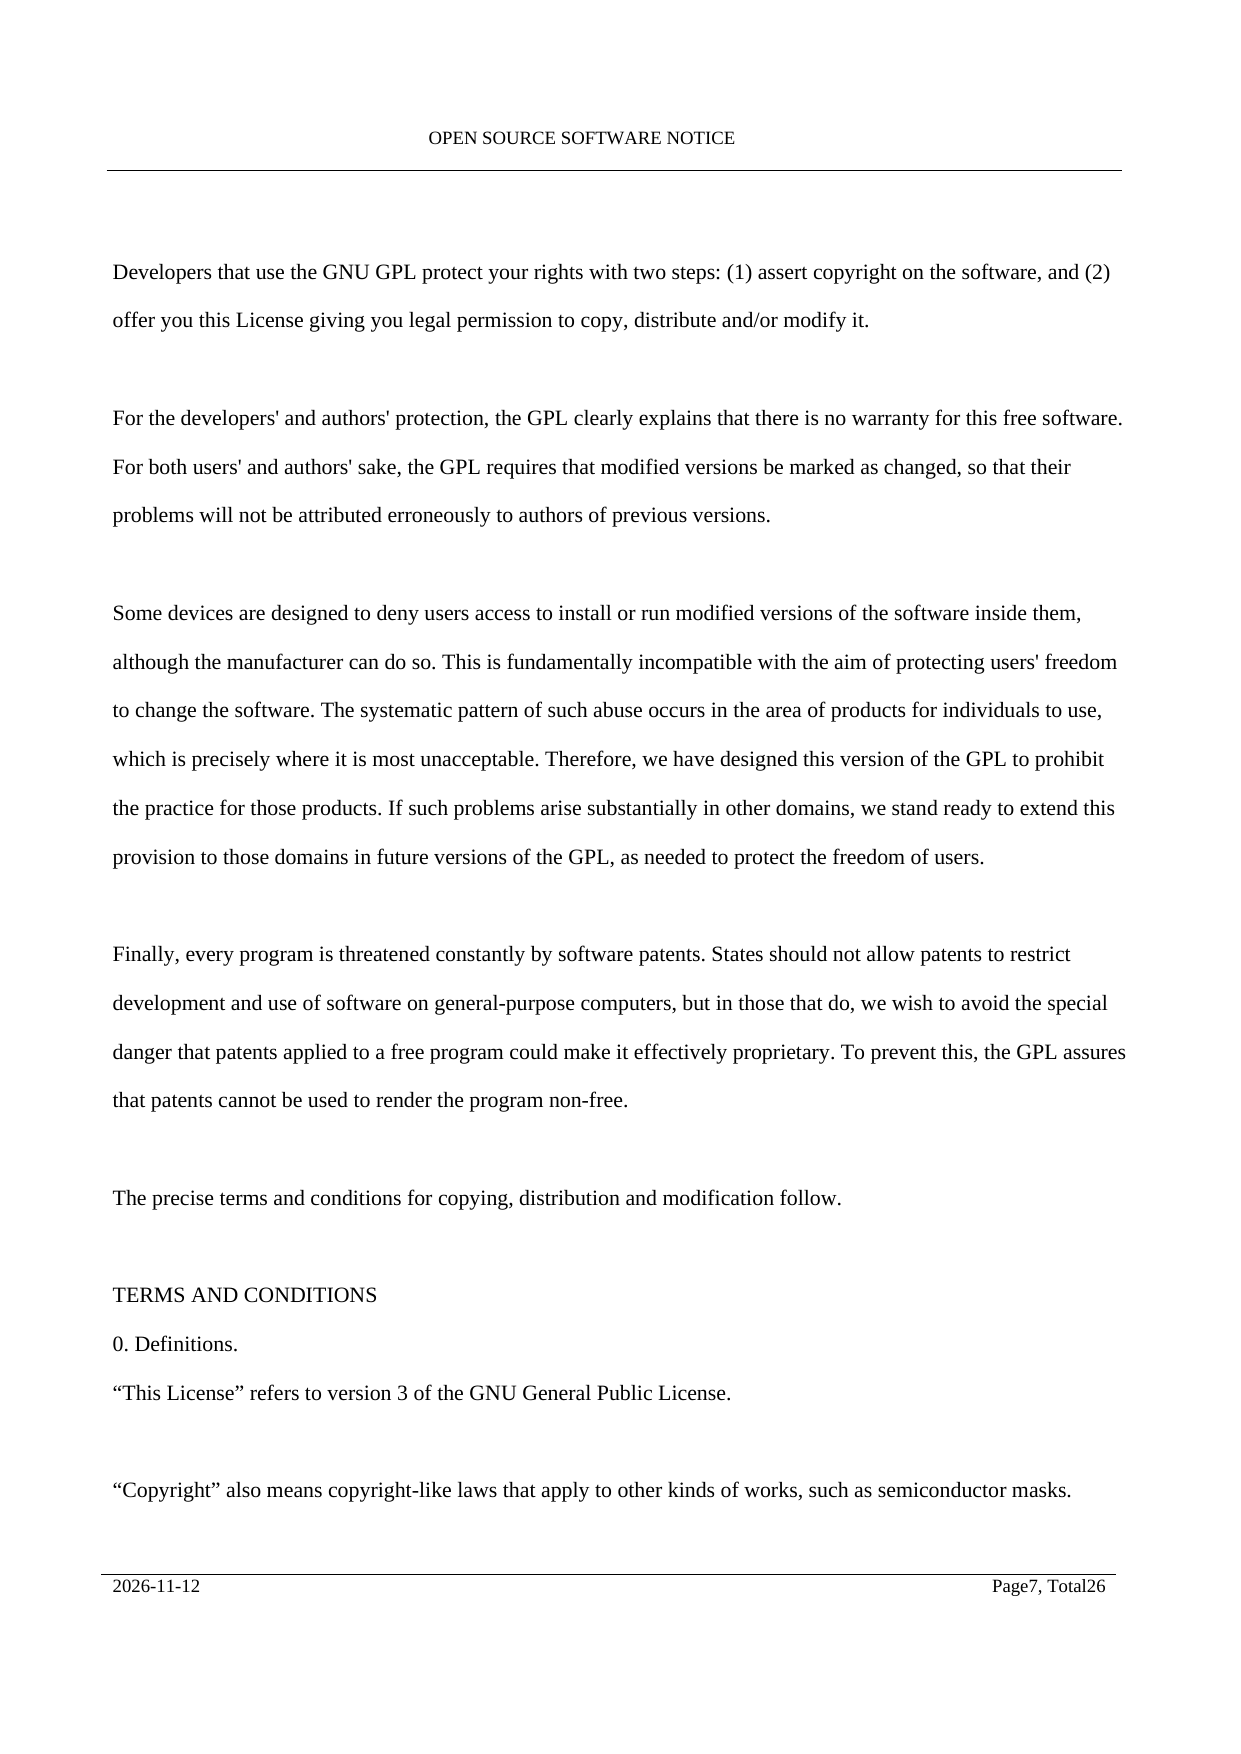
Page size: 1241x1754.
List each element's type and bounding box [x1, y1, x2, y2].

text [112, 206, 1128, 1506]
